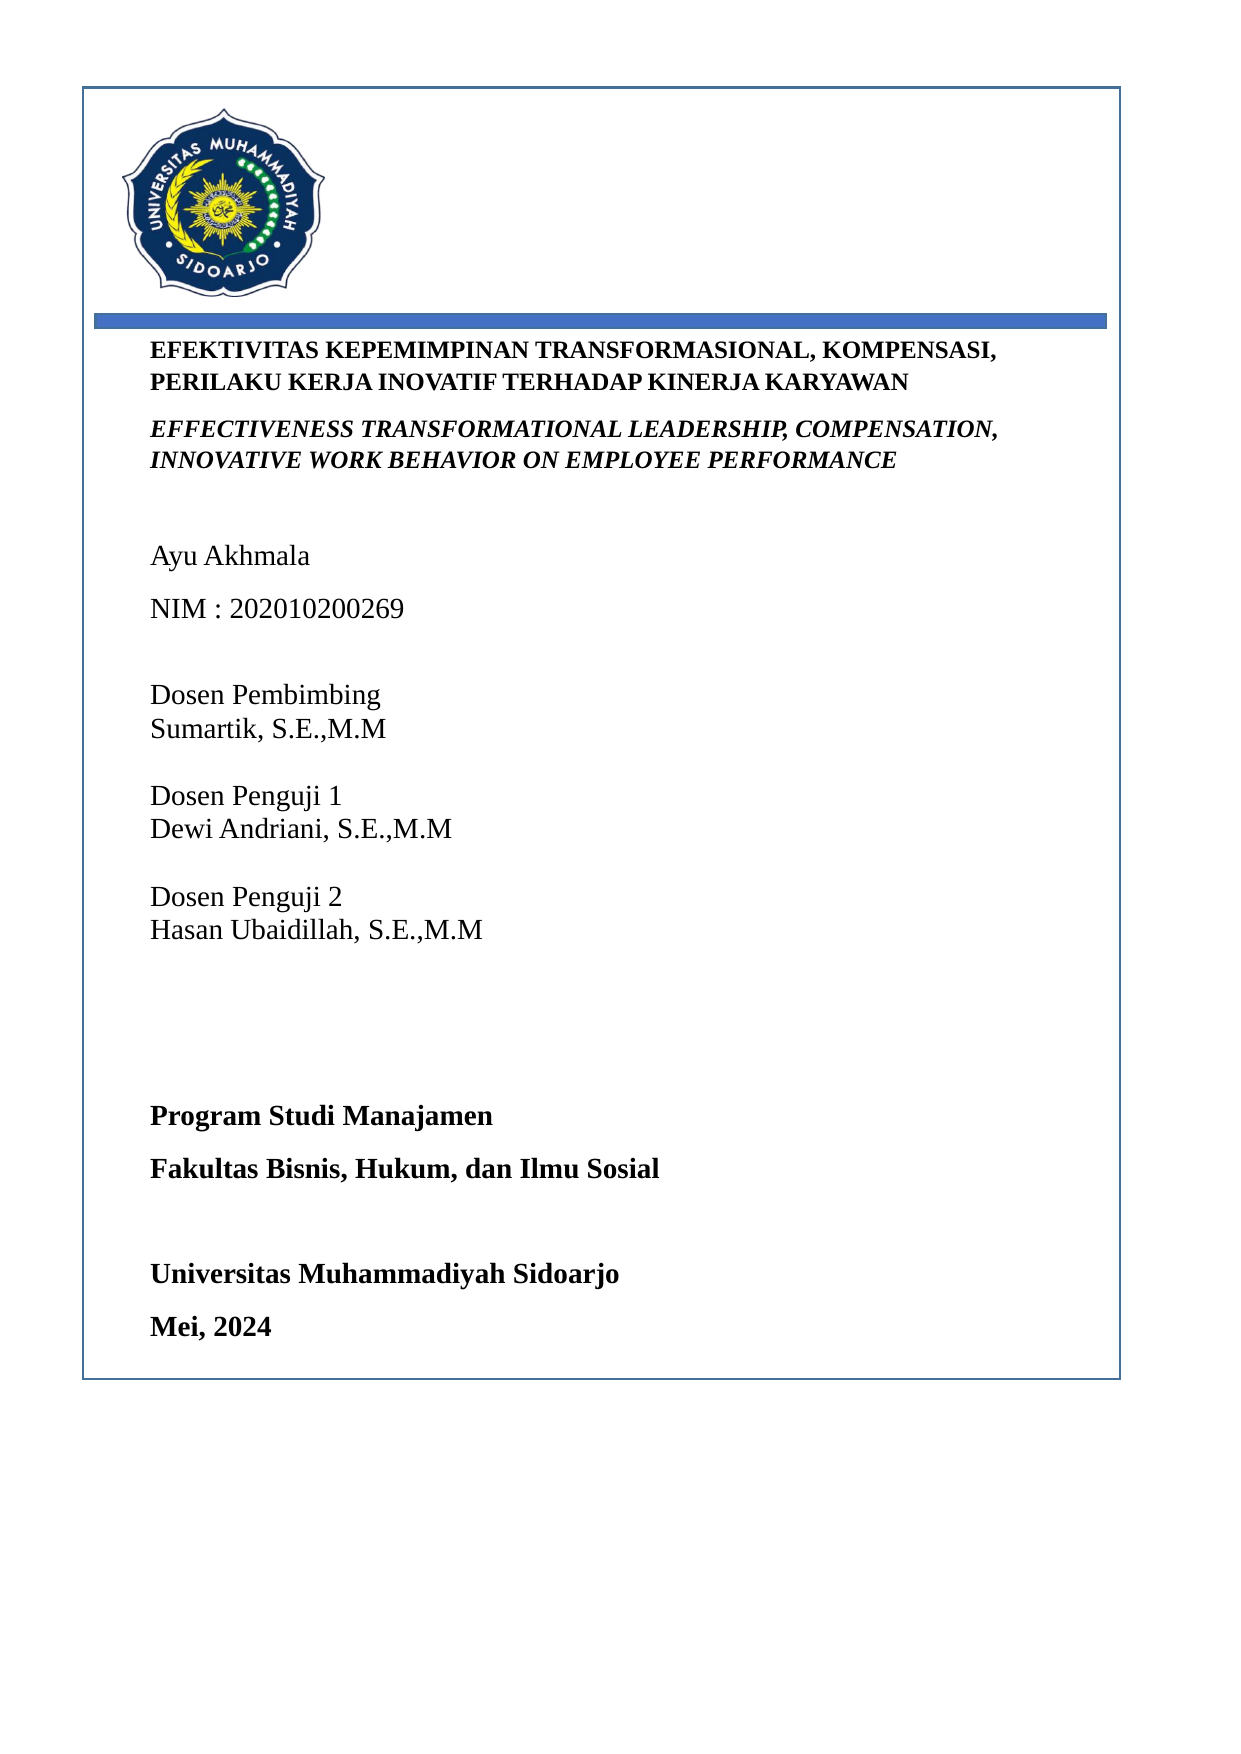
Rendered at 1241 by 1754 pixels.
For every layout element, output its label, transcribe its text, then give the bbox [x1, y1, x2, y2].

text Universitas Muhammadiyah Sidoarjo [150, 1257, 1090, 1290]
text Mei, 2024 [150, 1309, 1090, 1343]
text Sumartik, S.E.,M.M [150, 711, 1090, 744]
text Dosen Penguji 2 [150, 879, 1090, 912]
text EFFECTIVENESS TRANSFORMATIONAL LEADERSHIP, COMPENSATION, INNOVATIVE WORK BEHAVIOR ON EMPLOYEE PERFORMANCE [150, 414, 1090, 474]
text Dosen Pembimbing [150, 677, 1090, 711]
text Dewi Andriani, S.E.,M.M [150, 812, 1090, 845]
text Fakultas Bisnis, Hukum, dan Ilmu Sosial [150, 1151, 1090, 1184]
text Ayu Akhmala [150, 538, 1090, 572]
text NIM : 202010200269 [150, 591, 1090, 624]
text Program Studi Manajamen [150, 1098, 1090, 1132]
text Hasan Ubaidillah, S.E.,M.M [150, 912, 1090, 946]
text EFEKTIVITAS KEPEMIMPINAN TRANSFORMASIONAL, KOMPENSASI, PERILAKU KERJA INOVATIF TERHADAP KINERJA KARYAWAN [150, 336, 1090, 395]
text Dosen Penguji 1 [150, 778, 1090, 812]
picture [122, 108, 325, 297]
